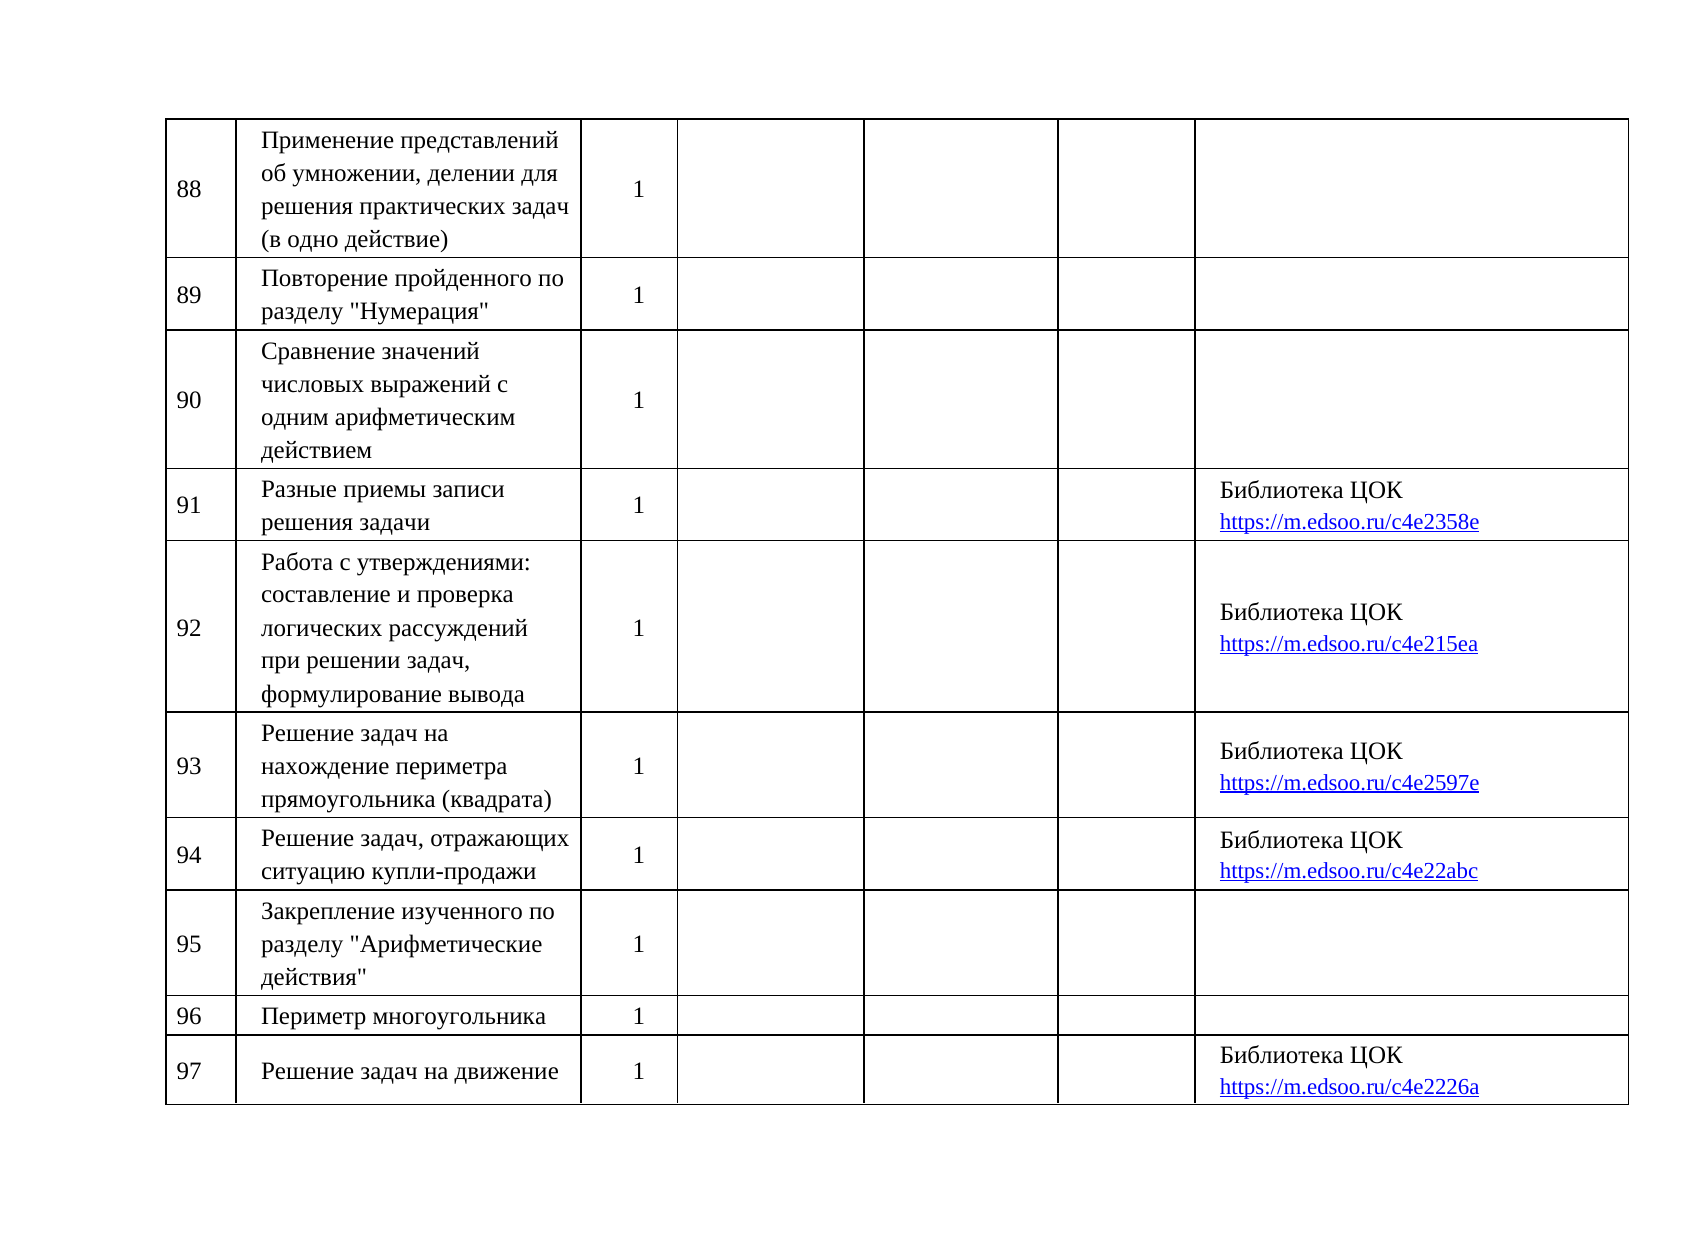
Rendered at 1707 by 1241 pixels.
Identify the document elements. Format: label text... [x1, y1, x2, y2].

table_cell [678, 120, 863, 257]
table_cell Решение задач на движение [237, 1036, 580, 1103]
table_cell [1059, 1036, 1194, 1103]
table_cell Библиотека ЦОК https://m.edsoo.ru/c4e2358e [1196, 469, 1628, 540]
table_cell 96 [167, 996, 235, 1034]
table_cell [1059, 891, 1194, 994]
table_cell [678, 818, 863, 889]
table_cell 1 [582, 818, 677, 889]
table_cell [1059, 120, 1194, 257]
table_cell 1 [582, 541, 677, 711]
table_cell 91 [167, 469, 235, 540]
table_cell [865, 258, 1057, 329]
table_cell [1059, 713, 1194, 817]
table_cell 92 [167, 541, 235, 711]
table_cell 88 [167, 120, 235, 257]
table_cell 1 [582, 258, 677, 329]
table_cell [865, 713, 1057, 817]
table_cell Библиотека ЦОК https://m.edsoo.ru/c4e22abc [1196, 818, 1628, 889]
table_cell [678, 331, 863, 467]
table_cell [678, 541, 863, 711]
table_cell [678, 1036, 863, 1103]
table_cell Работа с утверждениями: составление и проверка логических рассуждений при решении задач, формулирование вывода [237, 541, 580, 711]
table_cell [865, 818, 1057, 889]
table_cell [1059, 331, 1194, 467]
table_cell [865, 891, 1057, 994]
table_cell Повторение пройденного по разделу "Нумерация" [237, 258, 580, 329]
table_cell Разные приемы записи решения задачи [237, 469, 580, 540]
table_cell [865, 120, 1057, 257]
table_cell 1 [582, 469, 677, 540]
table_cell 95 [167, 891, 235, 994]
table_cell [1059, 469, 1194, 540]
table_cell Периметр многоугольника [237, 996, 580, 1034]
table_cell 1 [582, 331, 677, 467]
table_cell 93 [167, 713, 235, 817]
table_cell [1196, 258, 1628, 329]
table_cell Решение задач, отражающих ситуацию купли-продажи [237, 818, 580, 889]
table_cell [865, 541, 1057, 711]
table_cell [1059, 258, 1194, 329]
table_cell [1059, 996, 1194, 1034]
table_cell Библиотека ЦОК https://m.edsoo.ru/c4e215ea [1196, 541, 1628, 711]
table_cell Применение представлений об умножении, делении для решения практических задач (в одно действие) [237, 120, 580, 257]
table_cell [865, 469, 1057, 540]
table_cell 1 [582, 996, 677, 1034]
table_cell [678, 713, 863, 817]
table_cell Решение задач на нахождение периметра прямоугольника (квадрата) [237, 713, 580, 817]
table_cell 1 [582, 713, 677, 817]
table_cell Сравнение значений числовых выражений с одним арифметическим действием [237, 331, 580, 467]
table_cell [865, 331, 1057, 467]
table_cell 97 [167, 1036, 235, 1103]
table_cell [865, 1036, 1057, 1103]
table_cell [678, 469, 863, 540]
table_cell Закрепление изученного по разделу "Арифметические действия" [237, 891, 580, 994]
table_cell 1 [582, 891, 677, 994]
table_cell [678, 258, 863, 329]
table_cell 90 [167, 331, 235, 467]
table_cell 1 [582, 120, 677, 257]
table_cell 89 [167, 258, 235, 329]
table_cell Библиотека ЦОК https://m.edsoo.ru/c4e2597e [1196, 713, 1628, 817]
table_cell 94 [167, 818, 235, 889]
table_cell [1196, 331, 1628, 467]
table_cell [1059, 818, 1194, 889]
table_cell Библиотека ЦОК https://m.edsoo.ru/c4e2226a [1196, 1036, 1628, 1103]
table_cell [678, 996, 863, 1034]
table_cell [1059, 541, 1194, 711]
table_cell [1196, 120, 1628, 257]
table_cell [865, 996, 1057, 1034]
table_cell 1 [582, 1036, 677, 1103]
table_cell [1196, 996, 1628, 1034]
table_cell [678, 891, 863, 994]
table_cell [1196, 891, 1628, 994]
